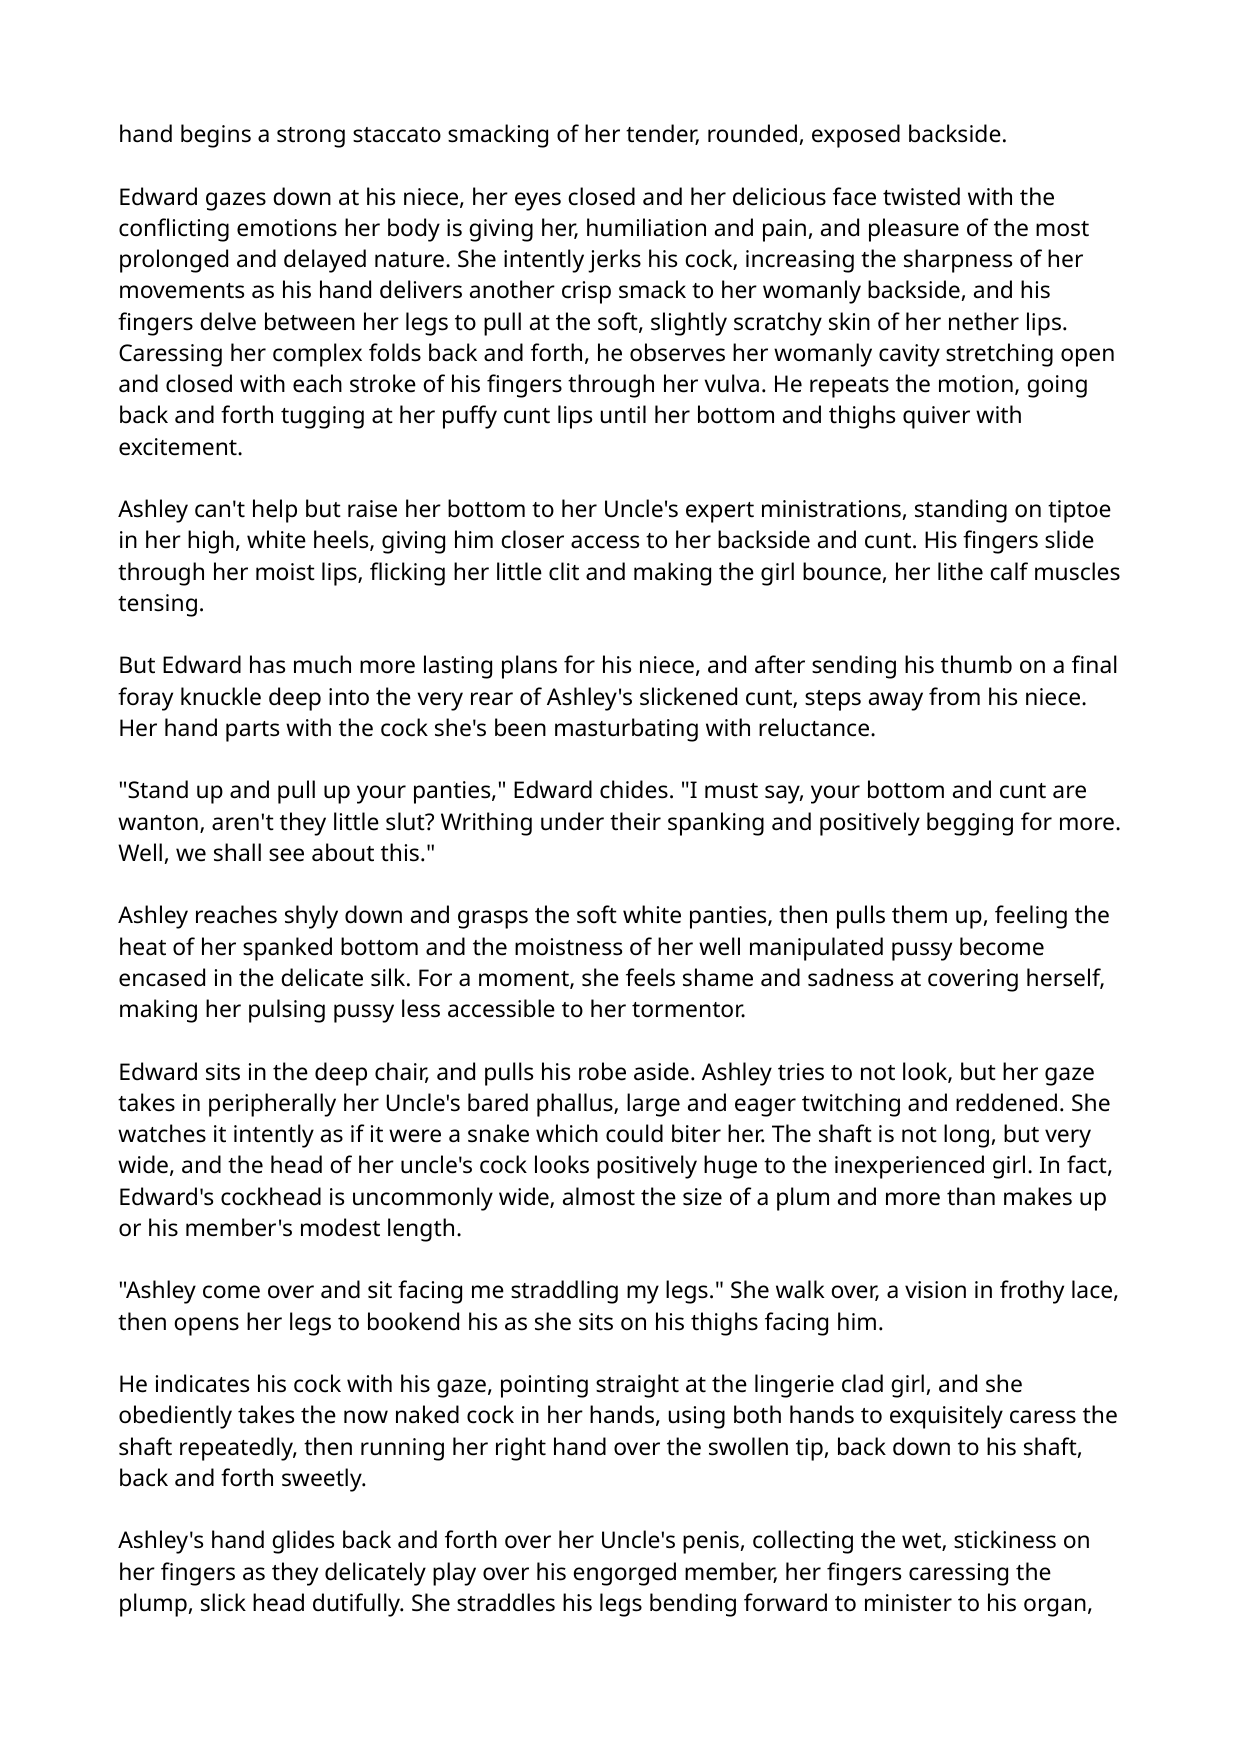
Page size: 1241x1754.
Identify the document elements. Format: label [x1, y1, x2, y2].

text [118, 118, 1122, 1618]
